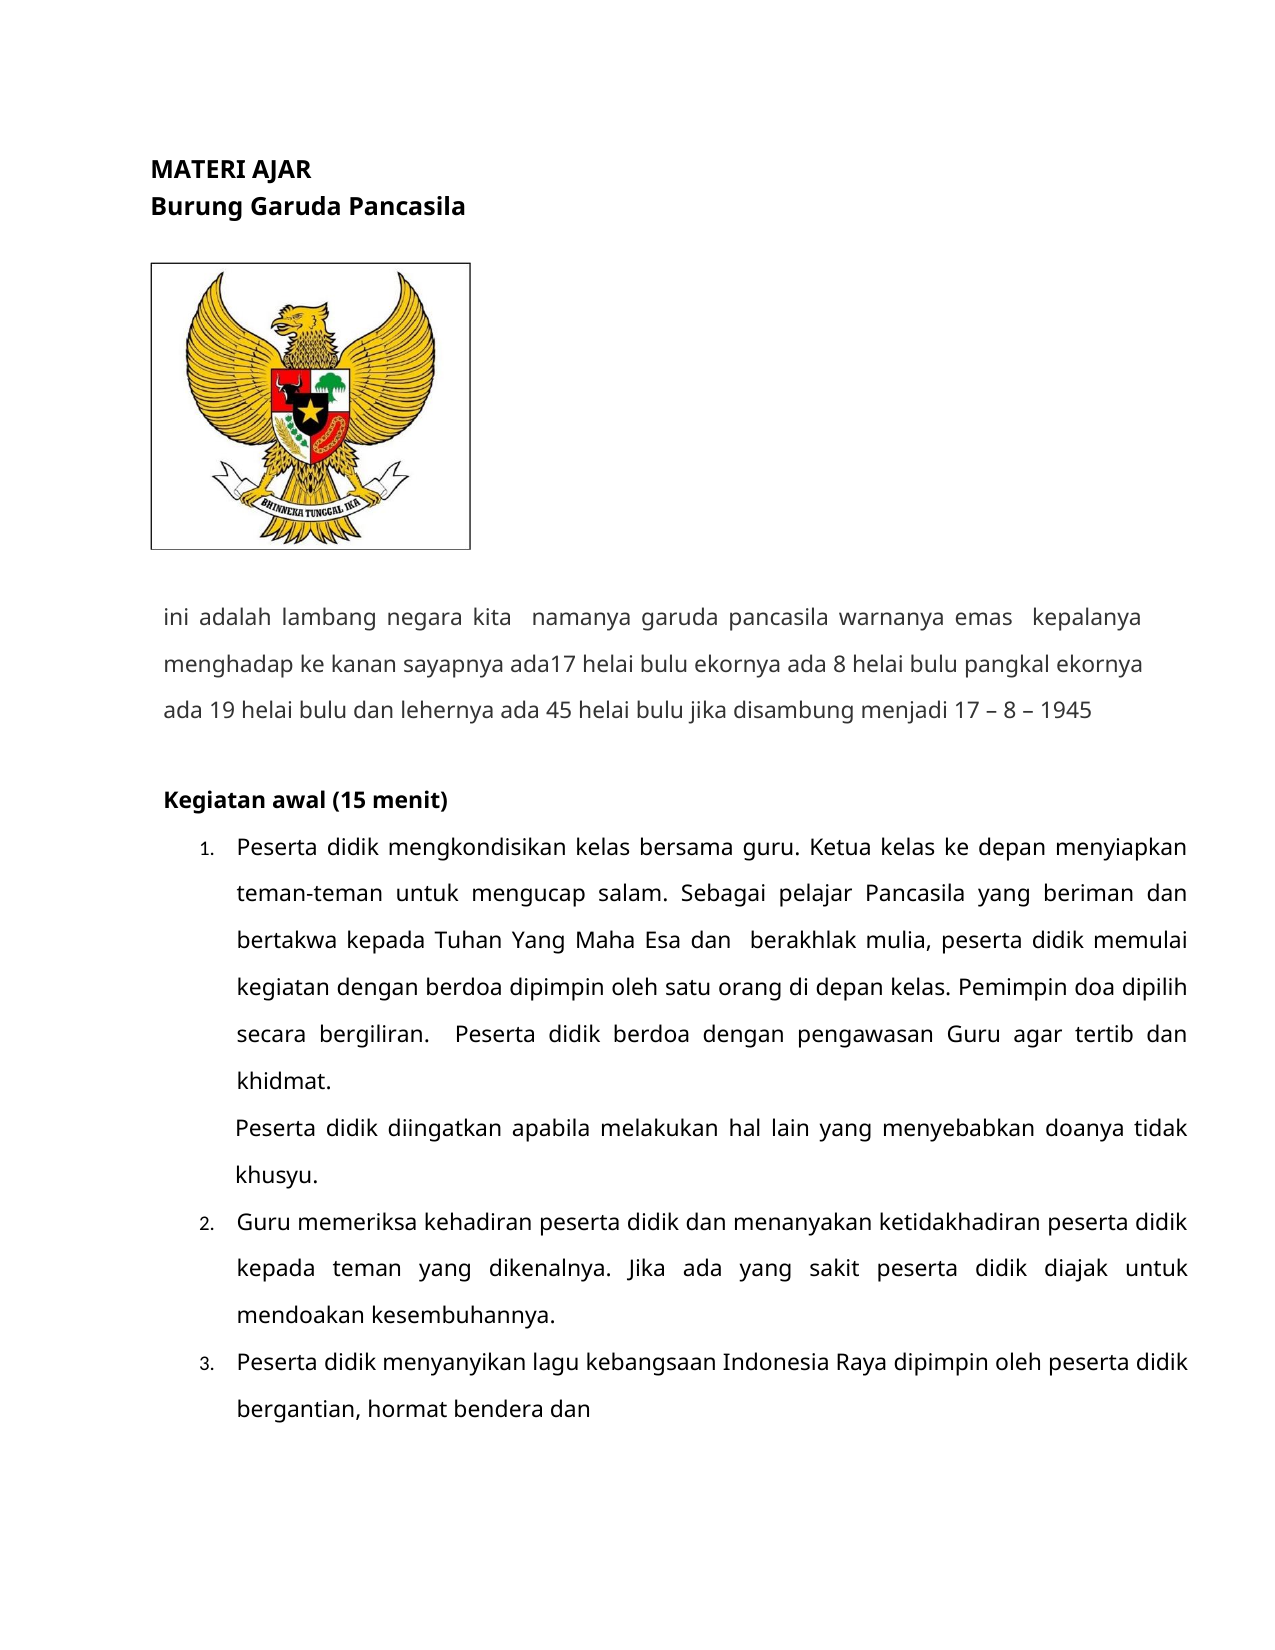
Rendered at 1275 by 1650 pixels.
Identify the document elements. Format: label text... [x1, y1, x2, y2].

list Guru memeriksa kehadiran peserta didik dan menanyakan ketidakhadiran peserta didik kepada teman yang dikenalnya. Jika ada yang sakit peserta didik diajak untuk mendoakan kesembuhannya. [199, 1206, 1189, 1331]
text Peserta didik diingatkan apabila melakukan hal lain yang menyebabkan doanya tidak khusyu. [235, 1112, 1189, 1190]
subtitle MATERI AJAR [150, 152, 827, 186]
text Kegiatan awal (15 menit) [163, 784, 1190, 815]
picture [150, 262, 471, 550]
list Peserta didik mengkondisikan kelas bersama guru. Ketua kelas ke depan menyiapkan teman-teman untuk mengucap salam. Sebagai pelajar Pancasila yang beriman dan bertakwa kepada Tuhan Yang Maha Esa dan berakhlak mulia, peserta didik memulai kegiatan dengan berdoa dipimpin oleh satu orang di depan kelas. Pemimpin doa dipilih secara bergiliran. Peserta didik berdoa dengan pengawasan Guru agar tertib dan khidmat. [199, 831, 1189, 1096]
text ini adalah lambang negara kita namanya garuda pancasila warnanya emas kepalanya menghadap ke kanan sayapnya ada17 helai bulu ekornya ada 8 helai bulu pangkal ekornya ada 19 helai bulu dan lehernya ada 45 helai bulu jika disambung menjadi 17 – 8 – 1945 [163, 601, 1144, 726]
list Peserta didik menyanyikan lagu kebangsaan Indonesia Raya dipimpin oleh peserta didik bergantian, hormat bendera dan [199, 1346, 1189, 1424]
text Burung Garuda Pancasila [150, 189, 887, 223]
